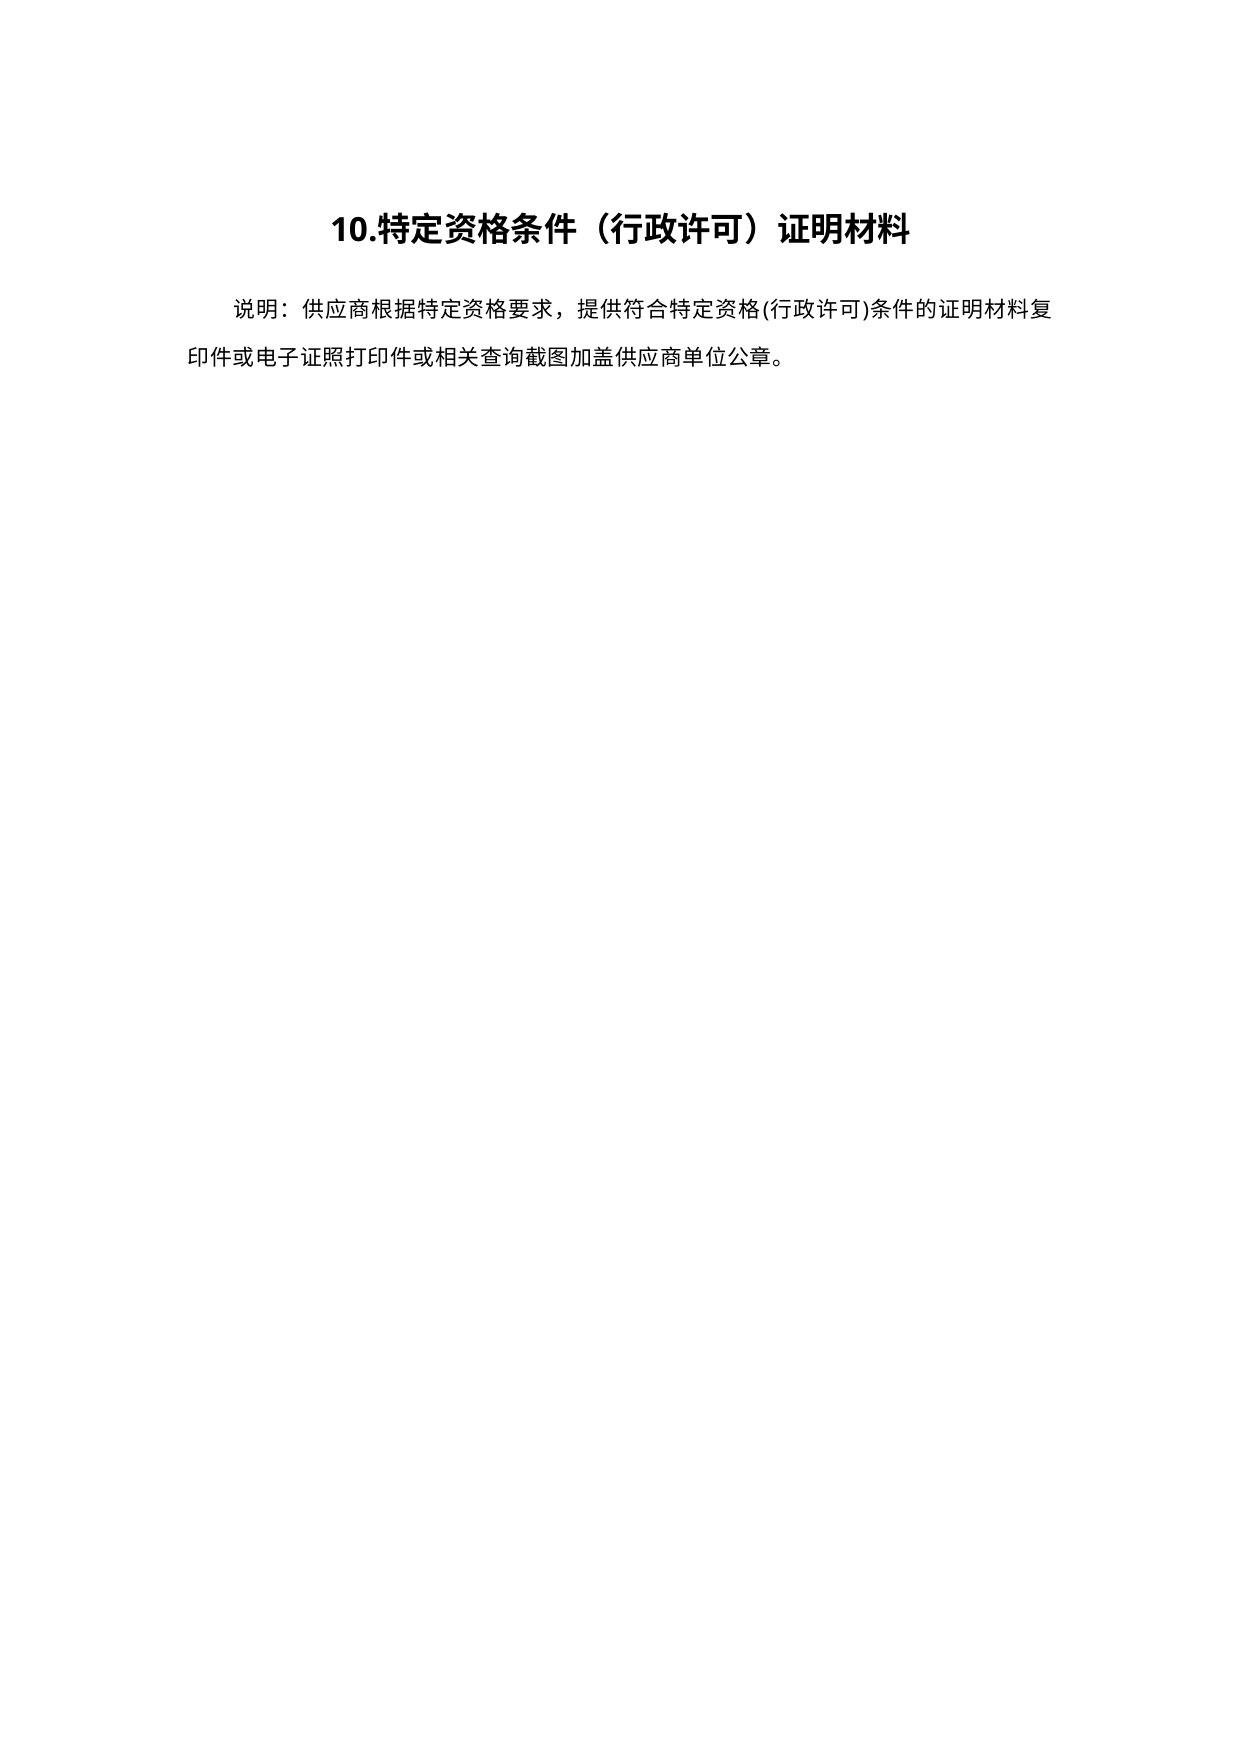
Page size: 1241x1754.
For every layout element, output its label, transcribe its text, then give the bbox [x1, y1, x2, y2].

text 说明：供应商根据特定资格要求，提供符合特定资格(行政许可)条件的证明材料复印件或电子证照打印件或相关查询截图加盖供应商单位公章。 [187, 292, 1053, 371]
text 10.特定资格条件（行政许可）证明材料 [187, 194, 1053, 259]
